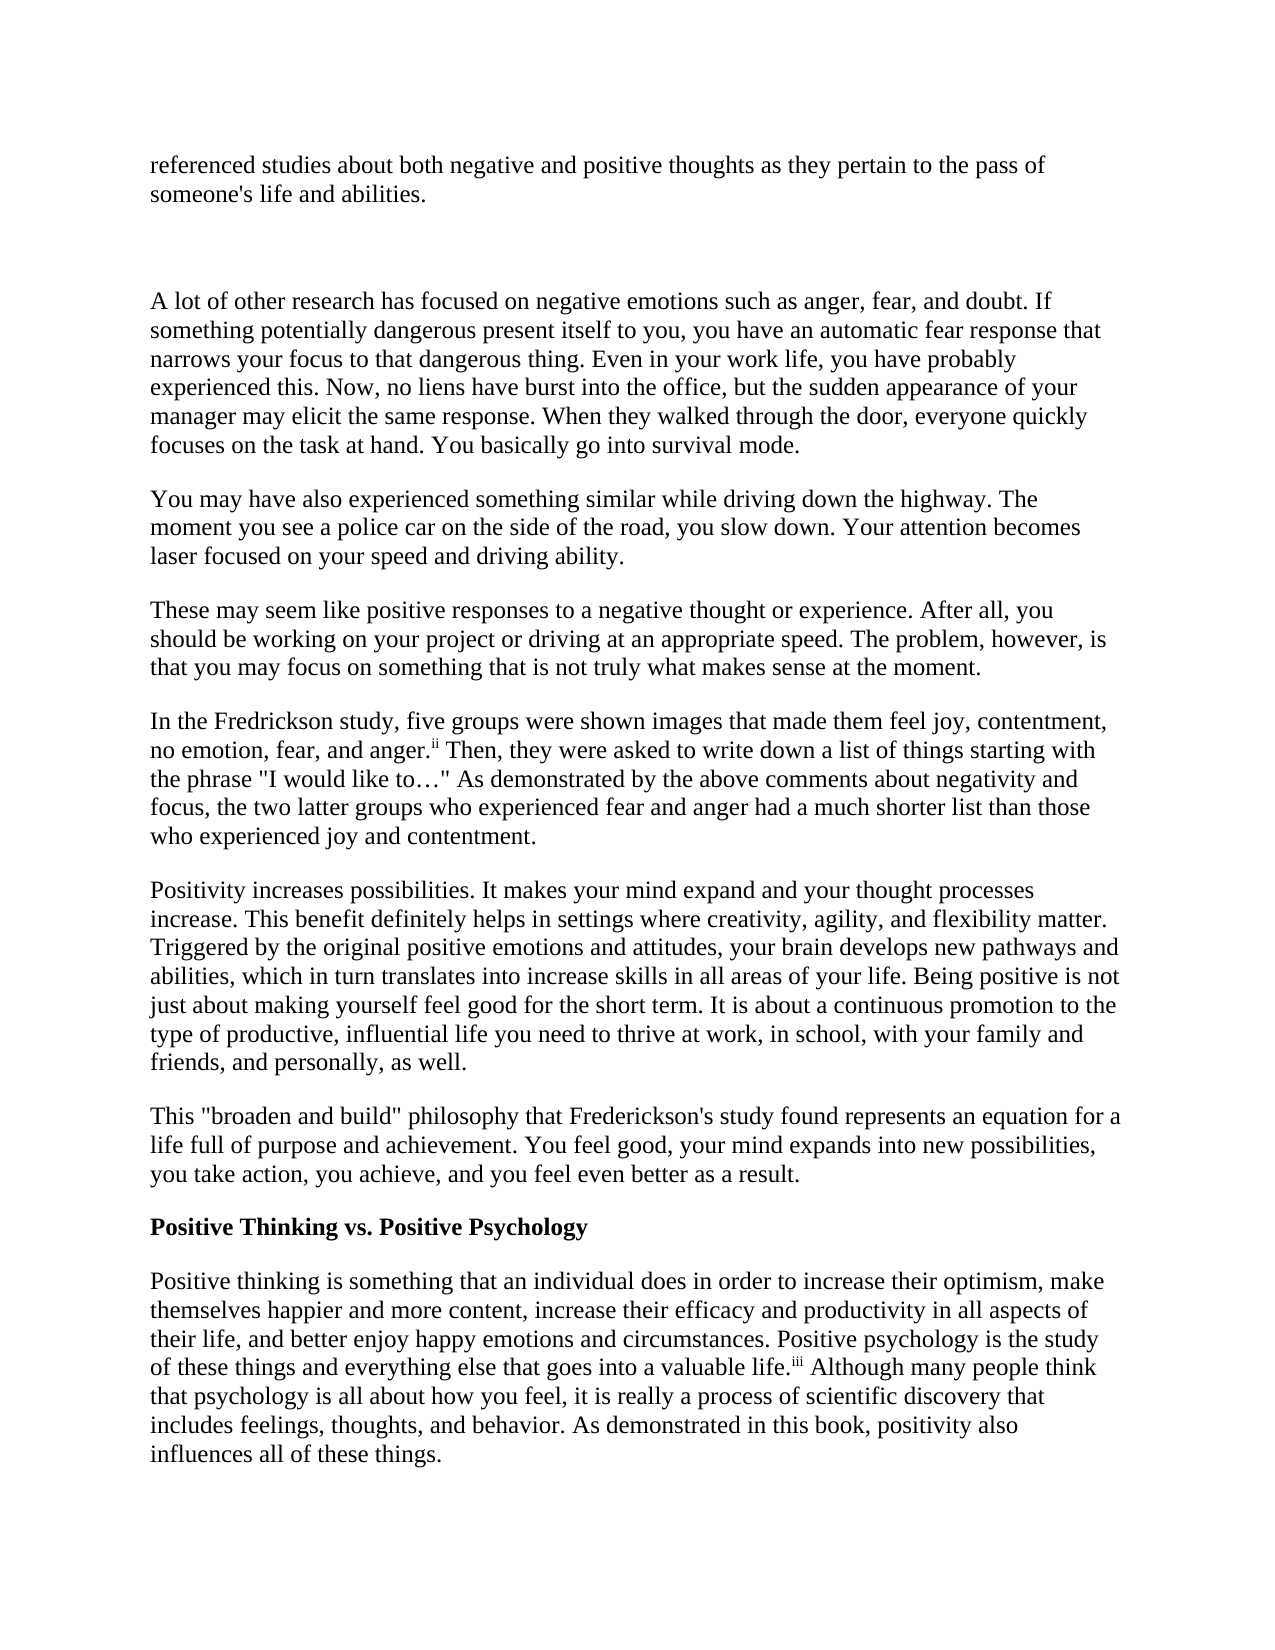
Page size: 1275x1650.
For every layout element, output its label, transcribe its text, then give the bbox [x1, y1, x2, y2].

subtitle Positive Thinking vs. Positive Psychology [150, 1212, 1125, 1241]
text You may have also experienced something similar while driving down the highway. The moment you see a police car on the side of the road, you slow down. Your attention becomes laser focused on your speed and driving ability. [150, 484, 1125, 570]
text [150, 150, 1125, 207]
text Positivity increases possibilities. It makes your mind expand and your thought processes increase. This benefit definitely helps in settings where creativity, agility, and flexibility matter. Triggered by the original positive emotions and attitudes, your brain develops new pathways and abilities, which in turn translates into increase skills in all areas of your life. Being positive is not just about making yourself feel good for the short term. It is about a continuous promotion to the type of productive, influential life you need to thrive at work, in school, with your family and friends, and personally, as well. [150, 875, 1125, 1076]
text This "broaden and build" philosophy that Frederickson's study found represents an equation for a life full of purpose and achievement. You feel good, your mind expands into new possibilities, you take action, you achieve, and you feel even better as a result. [150, 1101, 1125, 1187]
text Positive thinking is something that an individual does in order to increase their optimism, make themselves happier and more content, increase their efficacy and productivity in all aspects of their life, and better enjoy happy emotions and circumstances. Positive psychology is the study of these things and everything else that goes into a valuable life. Although many people think that psychology is all about how you feel, it is really a process of scientific discovery that includes feelings, thoughts, and behavior. As demonstrated in this book, positivity also influences all of these things. [150, 1266, 1125, 1467]
text A lot of other research has focused on negative emotions such as anger, fear, and doubt. If something potentially dangerous present itself to you, you have an automatic fear response that narrows your focus to that dangerous thing. Even in your work life, you have probably experienced this. Now, no liens have burst into the office, but the sudden appearance of your manager may elicit the same response. When they walked through the door, everyone quickly focuses on the task at hand. You basically go into survival mode. [150, 286, 1125, 459]
text In the Fredrickson study, five groups were shown images that made them feel joy, contentment, no emotion, fear, and anger. Then, they were asked to write down a list of things starting with the phrase "I would like to…" As demonstrated by the above comments about negativity and focus, the two latter groups who experienced fear and anger had a much shorter list than those who experienced joy and contentment. [150, 706, 1125, 850]
text These may seem like positive responses to a negative thought or experience. After all, you should be working on your project or driving at an appropriate speed. The problem, however, is that you may focus on something that is not truly what makes sense at the moment. [150, 595, 1125, 681]
